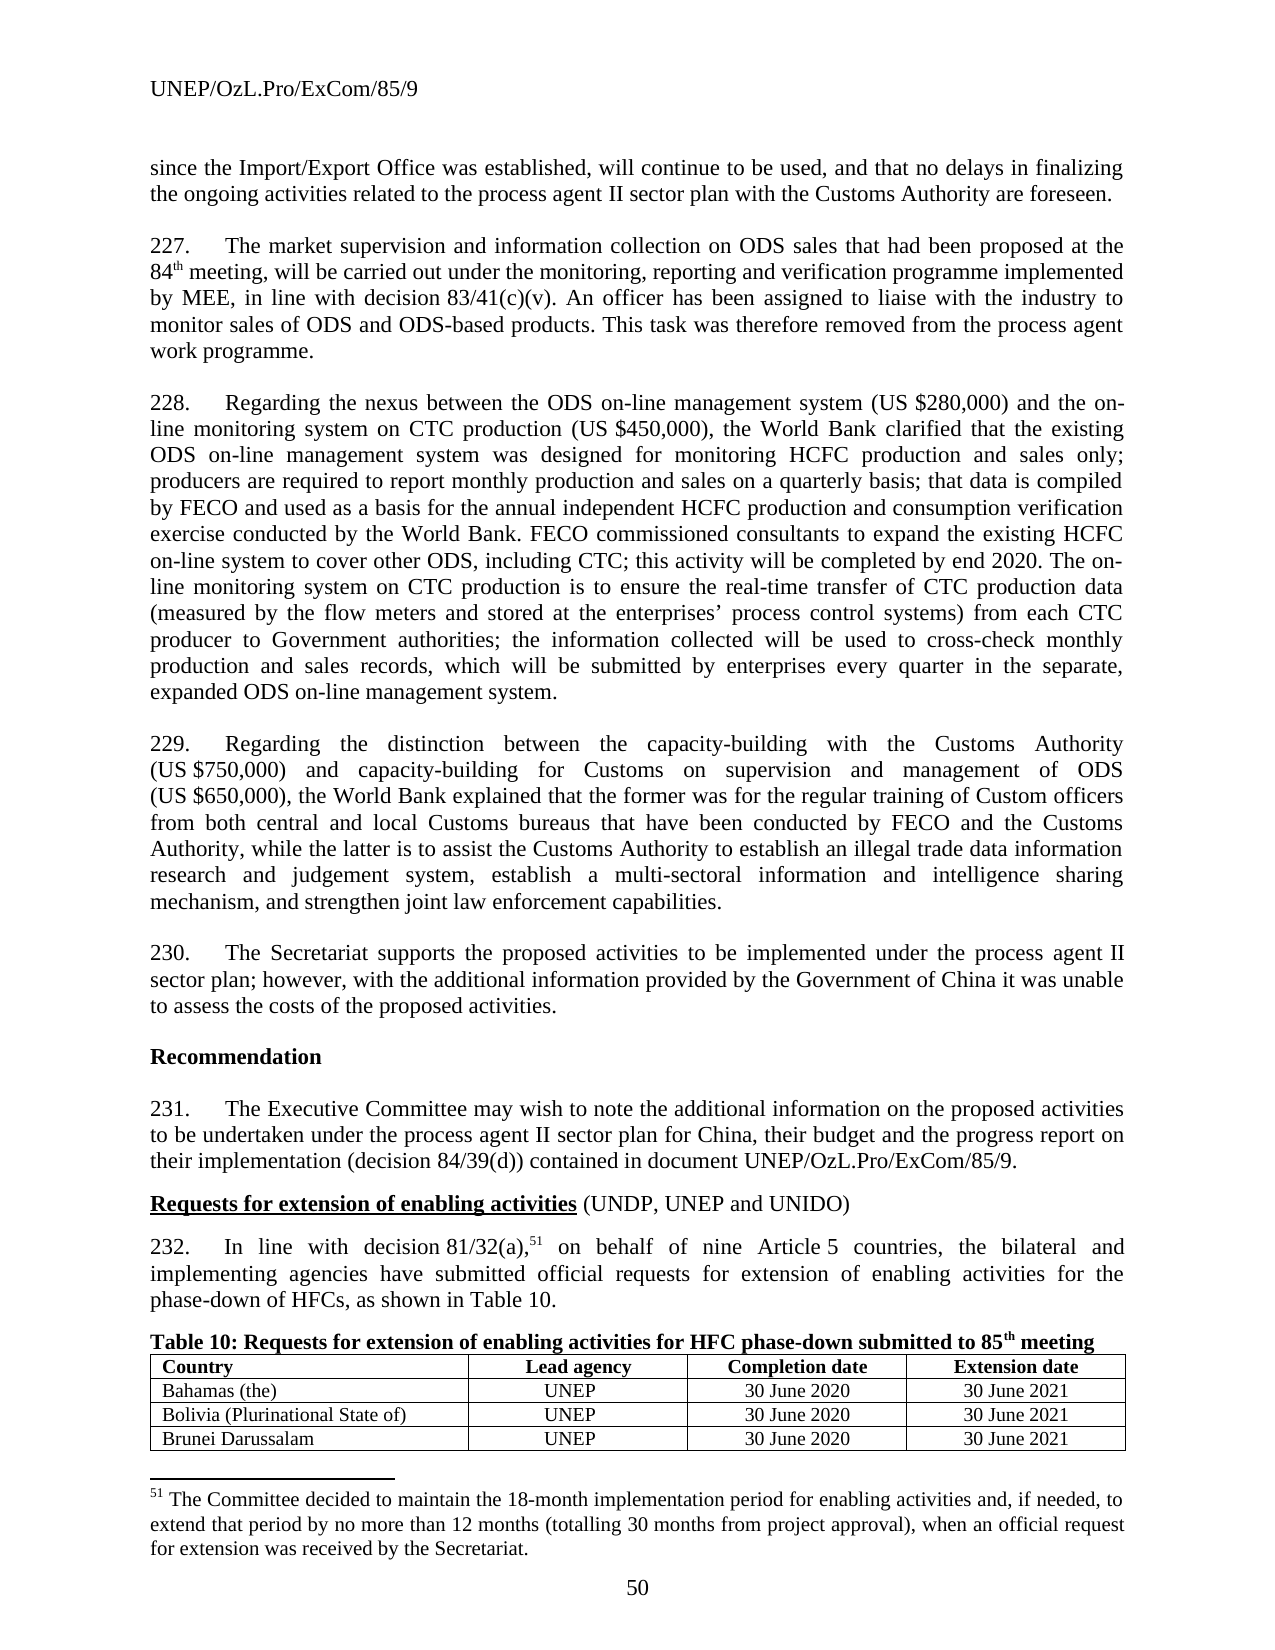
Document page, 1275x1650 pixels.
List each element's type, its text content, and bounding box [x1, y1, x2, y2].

table_cell Brunei Darussalam [151, 1427, 468, 1450]
table_cell Bahamas (the) [151, 1379, 468, 1402]
table_cell Bolivia (Plurinational State of) [151, 1403, 468, 1426]
table_header Completion date [688, 1355, 906, 1378]
table_header Country [151, 1355, 468, 1378]
table_header Extension date [907, 1355, 1125, 1378]
table_cell 30 June 2021 [907, 1427, 1125, 1450]
table_cell UNEP [469, 1427, 687, 1450]
list In line with decision 81/32(a), on behalf of nine Article 5 countries, the bilateral and implementing agencies have submitted official requests for extension of enabling activities for the phase-down of HFCs, as shown in Table 10. [150, 1233, 1125, 1312]
table_header Lead agency [469, 1355, 687, 1378]
table_cell 30 June 2021 [907, 1403, 1125, 1426]
table_cell 30 June 2020 [688, 1403, 906, 1426]
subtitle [150, 154, 1125, 207]
table_cell 30 June 2020 [688, 1427, 906, 1450]
subtitle The Executive Committee may wish to note the additional information on the proposed activities to be undertaken under the process agent II sector plan for China, their budget and the progress report on their implementation (decision 84/39(d)) contained in document UNEP/OzL.Pro/ExCom/85/9. [150, 1095, 1125, 1174]
subtitle Regarding the distinction between the capacity-building with the Customs Authority (US $750,000) and capacity-building for Customs on supervision and management of ODS (US $650,000), the World Bank explained that the former was for the regular training of Custom officers from both central and local Customs bureaus that have been conducted by FECO and the Customs Authority, while the latter is to assist the Customs Authority to establish an illegal trade data information research and judgement system, establish a multi-sectoral information and intelligence sharing mechanism, and strengthen joint law enforcement capabilities. [150, 730, 1125, 914]
subtitle The market supervision and information collection on ODS sales that had been proposed at the 84th meeting, will be carried out under the monitoring, reporting and verification programme implemented by MEE, in line with decision 83/41(c)(v). An officer has been assigned to liaise with the industry to monitor sales of ODS and ODS-based products. This task was therefore removed from the process agent work programme. [150, 232, 1125, 363]
subtitle The Secretariat supports the proposed activities to be implemented under the process agent II sector plan; however, with the additional information provided by the Government of China it was unable to assess the costs of the proposed activities. [150, 939, 1125, 1018]
table_cell UNEP [469, 1379, 687, 1402]
table_cell 30 June 2021 [907, 1379, 1125, 1402]
subtitle Recommendation [150, 1043, 1125, 1070]
text Table 10: Requests for extension of enabling activities for HFC phase-down submitted to 85th meeting [150, 1329, 1125, 1354]
subtitle Regarding the nexus between the ODS on-line management system (US $280,000) and the on-line monitoring system on CTC production (US $450,000), the World Bank clarified that the existing ODS on-line management system was designed for monitoring HCFC production and sales only; producers are required to report monthly production and sales on a quarterly basis; that data is compiled by FECO and used as a basis for the annual independent HCFC production and consumption verification exercise conducted by the World Bank. FECO commissioned consultants to expand the existing HCFC on-line system to cover other ODS, including CTC; this activity will be completed by end 2020. The on-line monitoring system on CTC production is to ensure the real-time transfer of CTC production data (measured by the flow meters and stored at the enterprises’ process control systems) from each CTC producer to Government authorities; the information collected will be used to cross-check monthly production and sales records, which will be submitted by enterprises every quarter in the separate, expanded ODS on-line management system. [150, 388, 1125, 705]
table_cell UNEP [469, 1403, 687, 1426]
table_cell 30 June 2020 [688, 1379, 906, 1402]
text Requests for extension of enabling activities (UNDP, UNEP and UNIDO) [150, 1190, 1125, 1217]
